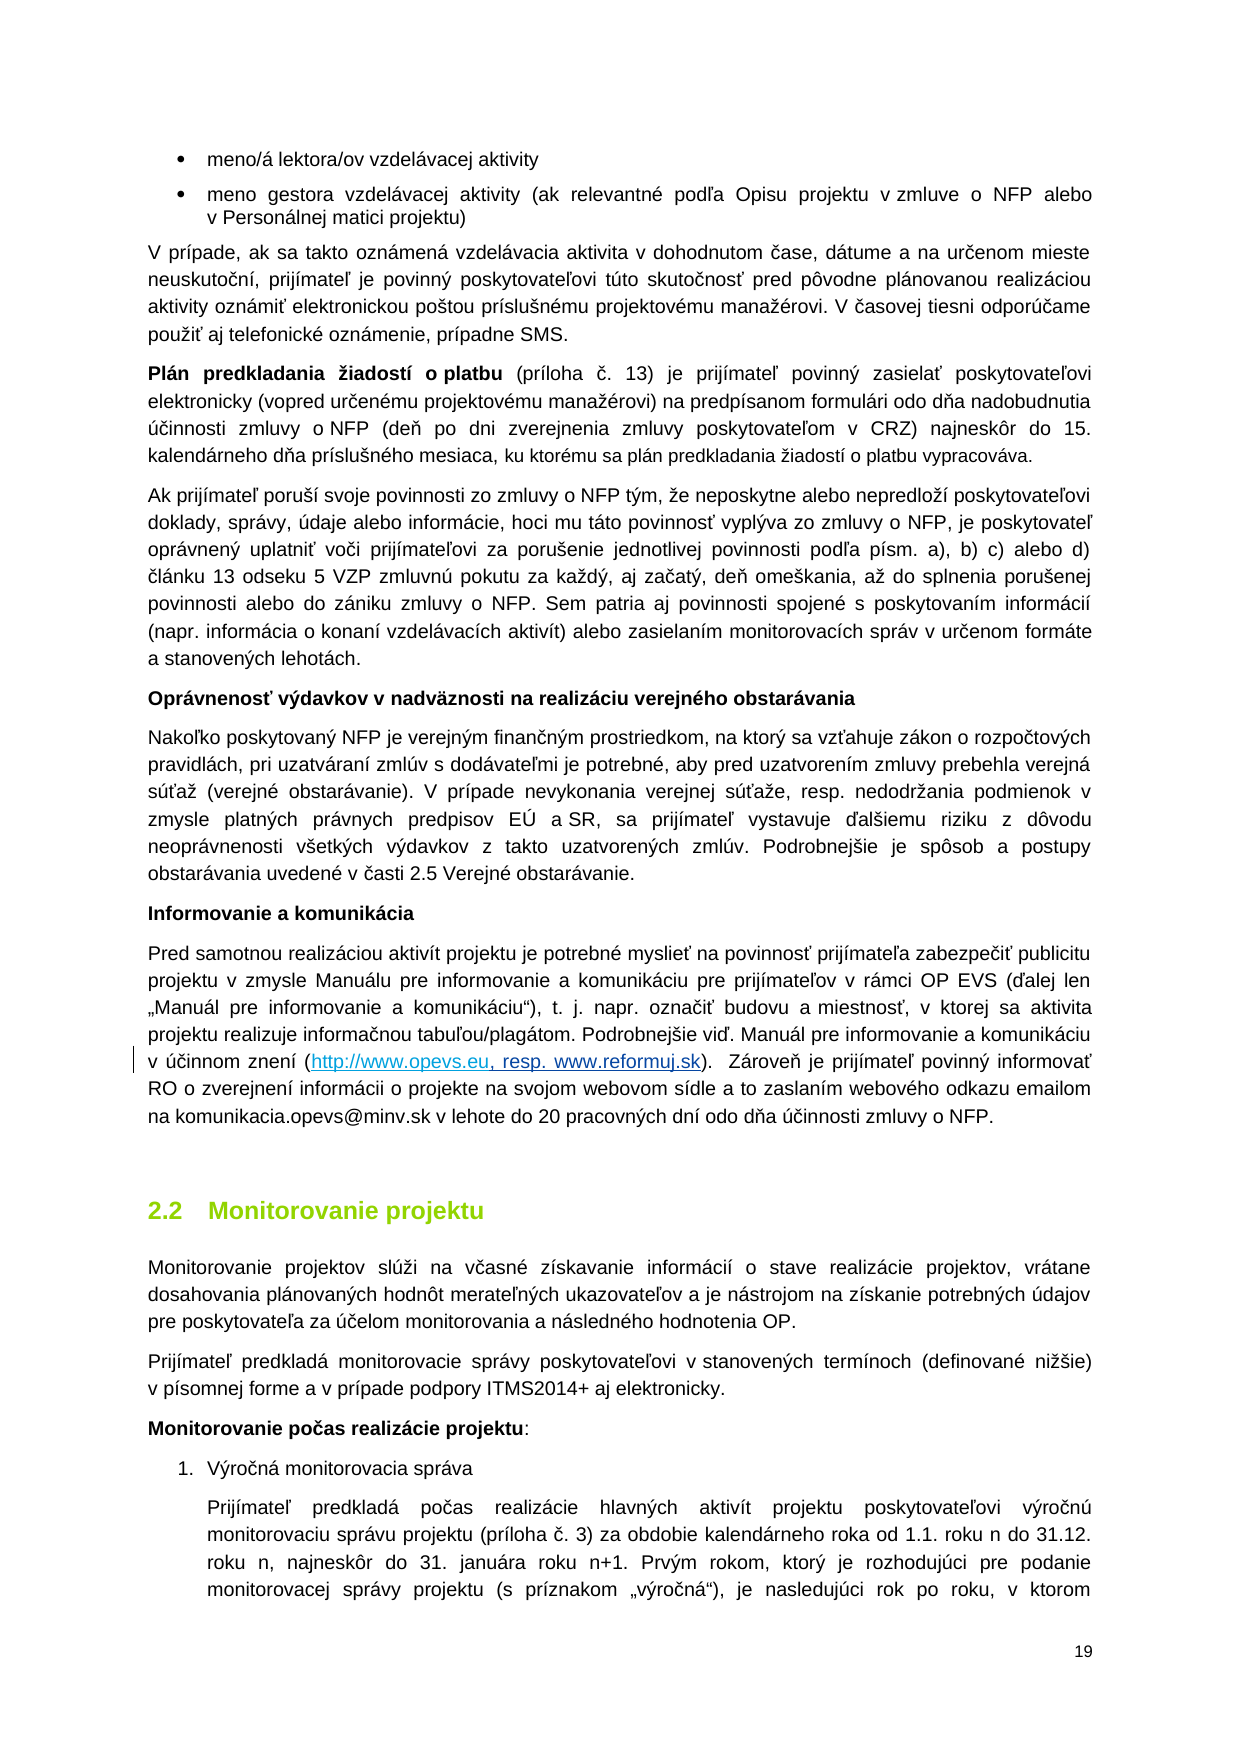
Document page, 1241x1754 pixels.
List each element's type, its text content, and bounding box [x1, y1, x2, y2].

list Výročná monitorovacia správa [177, 1456, 1092, 1479]
subtitle Monitorovanie projektu [148, 1196, 1092, 1225]
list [207, 1496, 1092, 1600]
text meno gestora vzdelávacej aktivity (ak relevantné podľa Opisu projektu v zmluve o NFP alebo v Personálnej matici projektu) [177, 183, 1092, 228]
text Pred samotnou realizáciou aktivít projektu je potrebné myslieť na povinnosť prijímateľa zabezpečiť publicitu projektu v zmysle Manuálu pre informovanie a komunikáciu pre prijímateľov v rámci OP EVS (ďalej len „Manuál pre informovanie a komunikáciu“), t. j. napr. označiť budovu a miestnosť, v ktorej sa aktivita projektu realizuje informačnou tabuľou/plagátom. Podrobnejšie viď. Manuál pre informovanie a komunikáciu v účinnom znení (http://www.opevs.eu). Zároveň je prijímateľ povinný informovať RO o zverejnení informácii o projekte na svojom webovom sídle a to zaslaním webového odkazu emailom na komunikacia.opevs@minv.sk v lehote do 20 pracovných dní odo dňa účinnosti zmluvy o NFP. [148, 941, 1092, 1127]
text Informovanie a komunikácia [148, 902, 1092, 924]
text Nakoľko poskytovaný NFP je verejným finančným prostriedkom, na ktorý sa vzťahuje zákon o rozpočtových pravidlách, pri uzatváraní zmlúv s dodávateľmi je potrebné, aby pred uzatvorením zmluvy prebehla verejná súťaž (verejné obstarávanie). V prípade nevykonania verejnej súťaže, resp. nedodržania podmienok v zmysle platných právnych predpisov EÚ a SR, sa prijímateľ vystavuje ďalšiemu riziku z dôvodu neoprávnenosti všetkých výdavkov z takto uzatvorených zmlúv. Podrobnejšie je spôsob a postupy obstarávania uvedené v časti 2.5 Verejné obstarávanie. [148, 726, 1092, 885]
text Prijímateľ predkladá monitorovacie správy poskytovateľovi v stanovených termínoch (definované nižšie) v písomnej forme a v prípade podpory ITMS2014+ aj elektronicky. [148, 1350, 1092, 1400]
text meno/á lektora/ov vzdelávacej aktivity [177, 148, 1092, 171]
text Monitorovanie počas realizácie projektu: [148, 1417, 1092, 1439]
text Oprávnenosť výdavkov v nadväznosti na realizáciu verejného obstarávania [148, 686, 1092, 709]
text Plán predkladania žiadostí o platbu (príloha č. 13) je prijímateľ povinný zasielať poskytovateľovi elektronicky (vopred určenému projektovému manažérovi) na predpísanom formulári odo dňa nadobudnutia účinnosti zmluvy o NFP (deň po dni zverejnenia zmluvy poskytovateľom v CRZ) najneskôr do 15. kalendárneho dňa príslušného mesiaca, ku ktorému sa plán predkladania žiadostí o platbu vypracováva. [148, 362, 1092, 467]
text Monitorovanie projektov slúži na včasné získavanie informácií o stave realizácie projektov, vrátane dosahovania plánovaných hodnôt merateľných ukazovateľov a je nástrojom na získanie potrebných údajov pre poskytovateľa za účelom monitorovania a následného hodnotenia OP. [148, 1256, 1092, 1333]
text V prípade, ak sa takto oznámená vzdelávacia aktivita v dohodnutom čase, dátume a na určenom mieste neuskutoční, prijímateľ je povinný poskytovateľovi túto skutočnosť pred pôvodne plánovanou realizáciou aktivity oznámiť elektronickou poštou príslušnému projektovému manažérovi. V časovej tiesni odporúčame použiť aj telefonické oznámenie, prípadne SMS. [148, 241, 1092, 345]
text Ak prijímateľ poruší svoje povinnosti zo zmluvy o NFP tým, že neposkytne alebo nepredloží poskytovateľovi doklady, správy, údaje alebo informácie, hoci mu táto povinnosť vyplýva zo zmluvy o NFP, je poskytovateľ oprávnený uplatniť voči prijímateľovi za porušenie jednotlivej povinnosti podľa písm. a), b) c) alebo d) článku 13 odseku 5 VZP zmluvnú pokutu za každý, aj začatý, deň omeškania, až do splnenia porušenej povinnosti alebo do zániku zmluvy o NFP. Sem patria aj povinnosti spojené s poskytovaním informácií (napr. informácia o konaní vzdelávacích aktivít) alebo zasielaním monitorovacích správ v určenom formáte a stanovených lehotách. [148, 483, 1092, 669]
